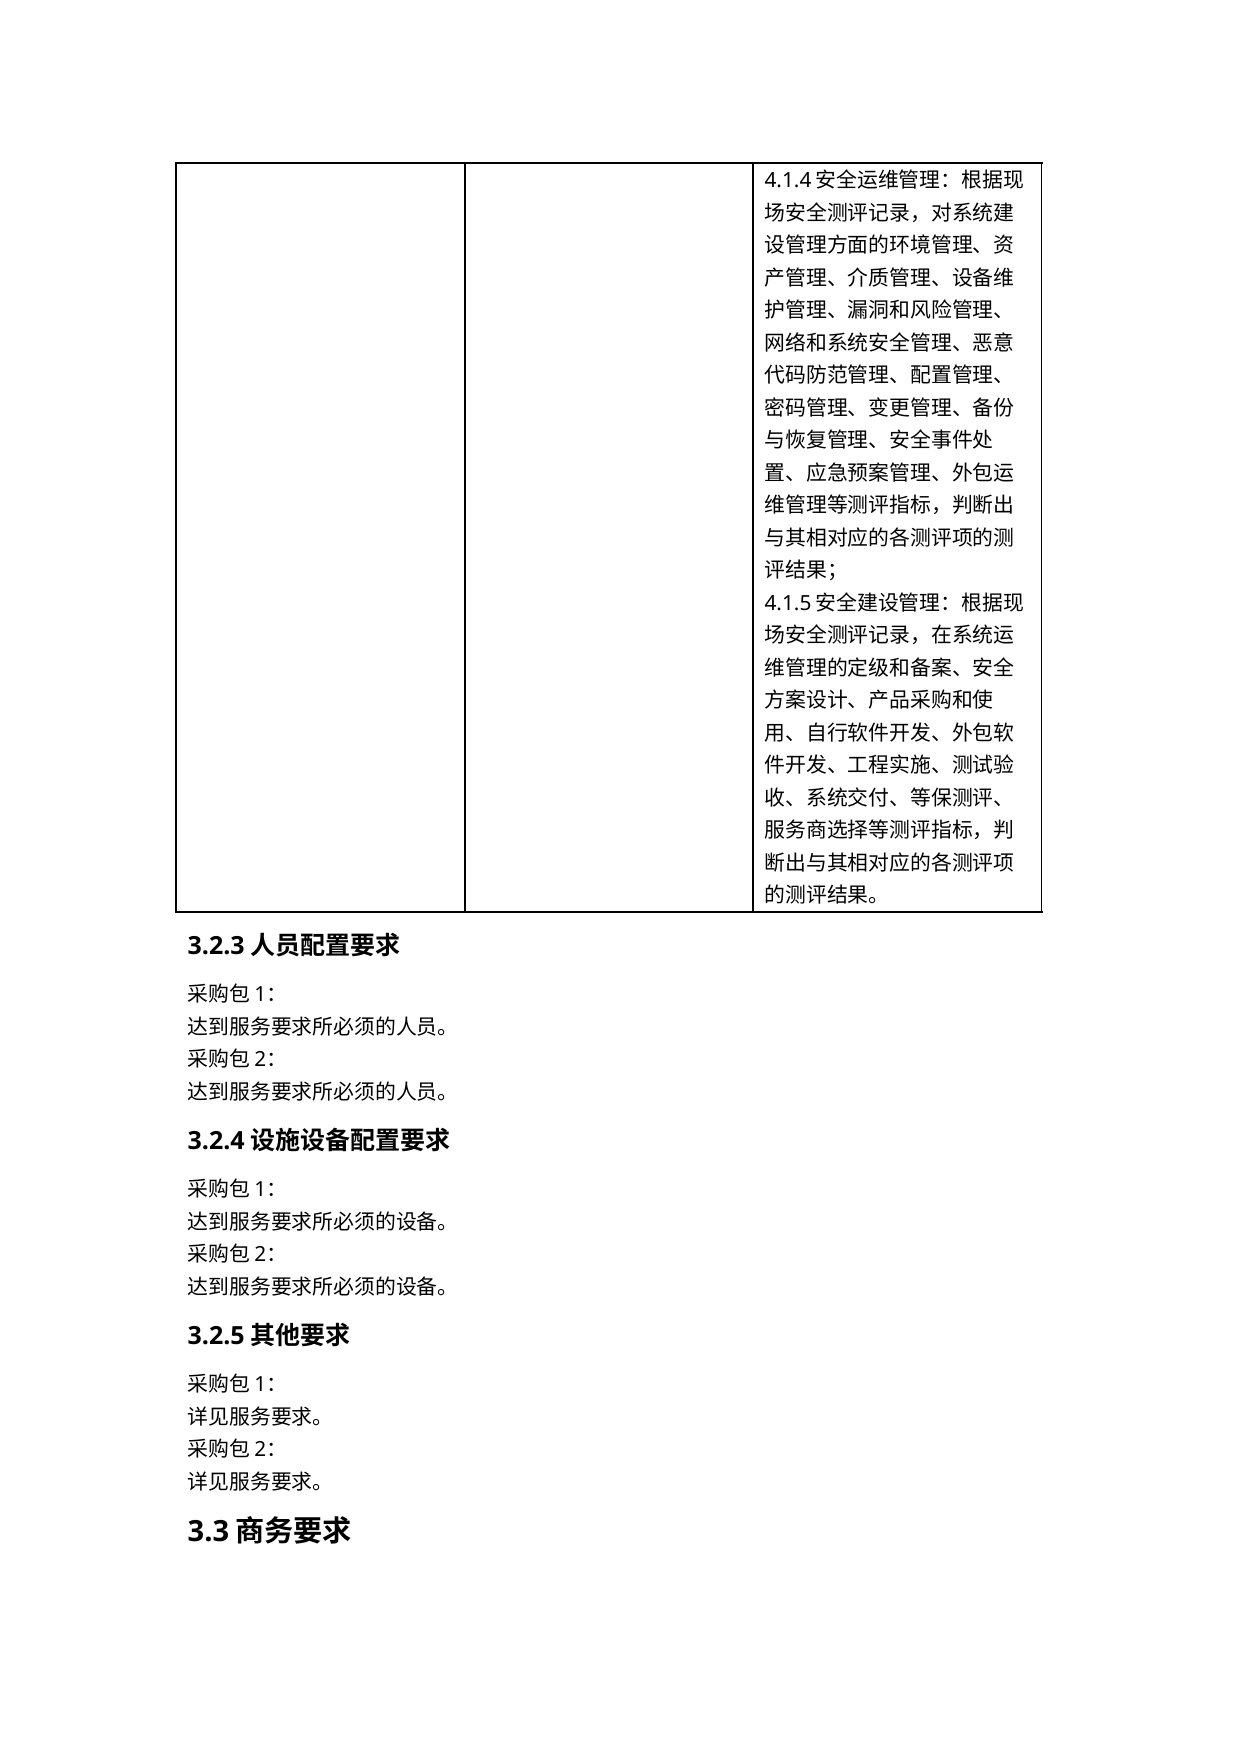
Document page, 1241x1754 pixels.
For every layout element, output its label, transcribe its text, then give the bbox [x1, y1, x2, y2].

text 采购包1： [187, 1173, 1053, 1205]
table_cell 1 [177, 164, 464, 911]
table_cell [466, 164, 752, 911]
text 采购包2： [187, 1238, 1053, 1270]
text 采购包1： [187, 1368, 1053, 1400]
text 达到服务要求所必须的人员。 [187, 1075, 1053, 1108]
text 详见服务要求。 [187, 1400, 1053, 1433]
text 达到服务要求所必须的人员。 [187, 1010, 1053, 1043]
text 采购包2： [187, 1043, 1053, 1075]
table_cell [754, 164, 1041, 911]
text 3.3商务要求 [187, 1498, 1053, 1563]
text 采购包2： [187, 1433, 1053, 1465]
text 3.2.4设施设备配置要求 [187, 1108, 1053, 1173]
text 3.2.3人员配置要求 [187, 913, 1053, 978]
text 达到服务要求所必须的设备。 [187, 1205, 1053, 1238]
text 3.2.5其他要求 [187, 1303, 1053, 1368]
text 采购包1： [187, 978, 1053, 1010]
text 达到服务要求所必须的设备。 [187, 1270, 1053, 1303]
text 详见服务要求。 [187, 1465, 1053, 1498]
